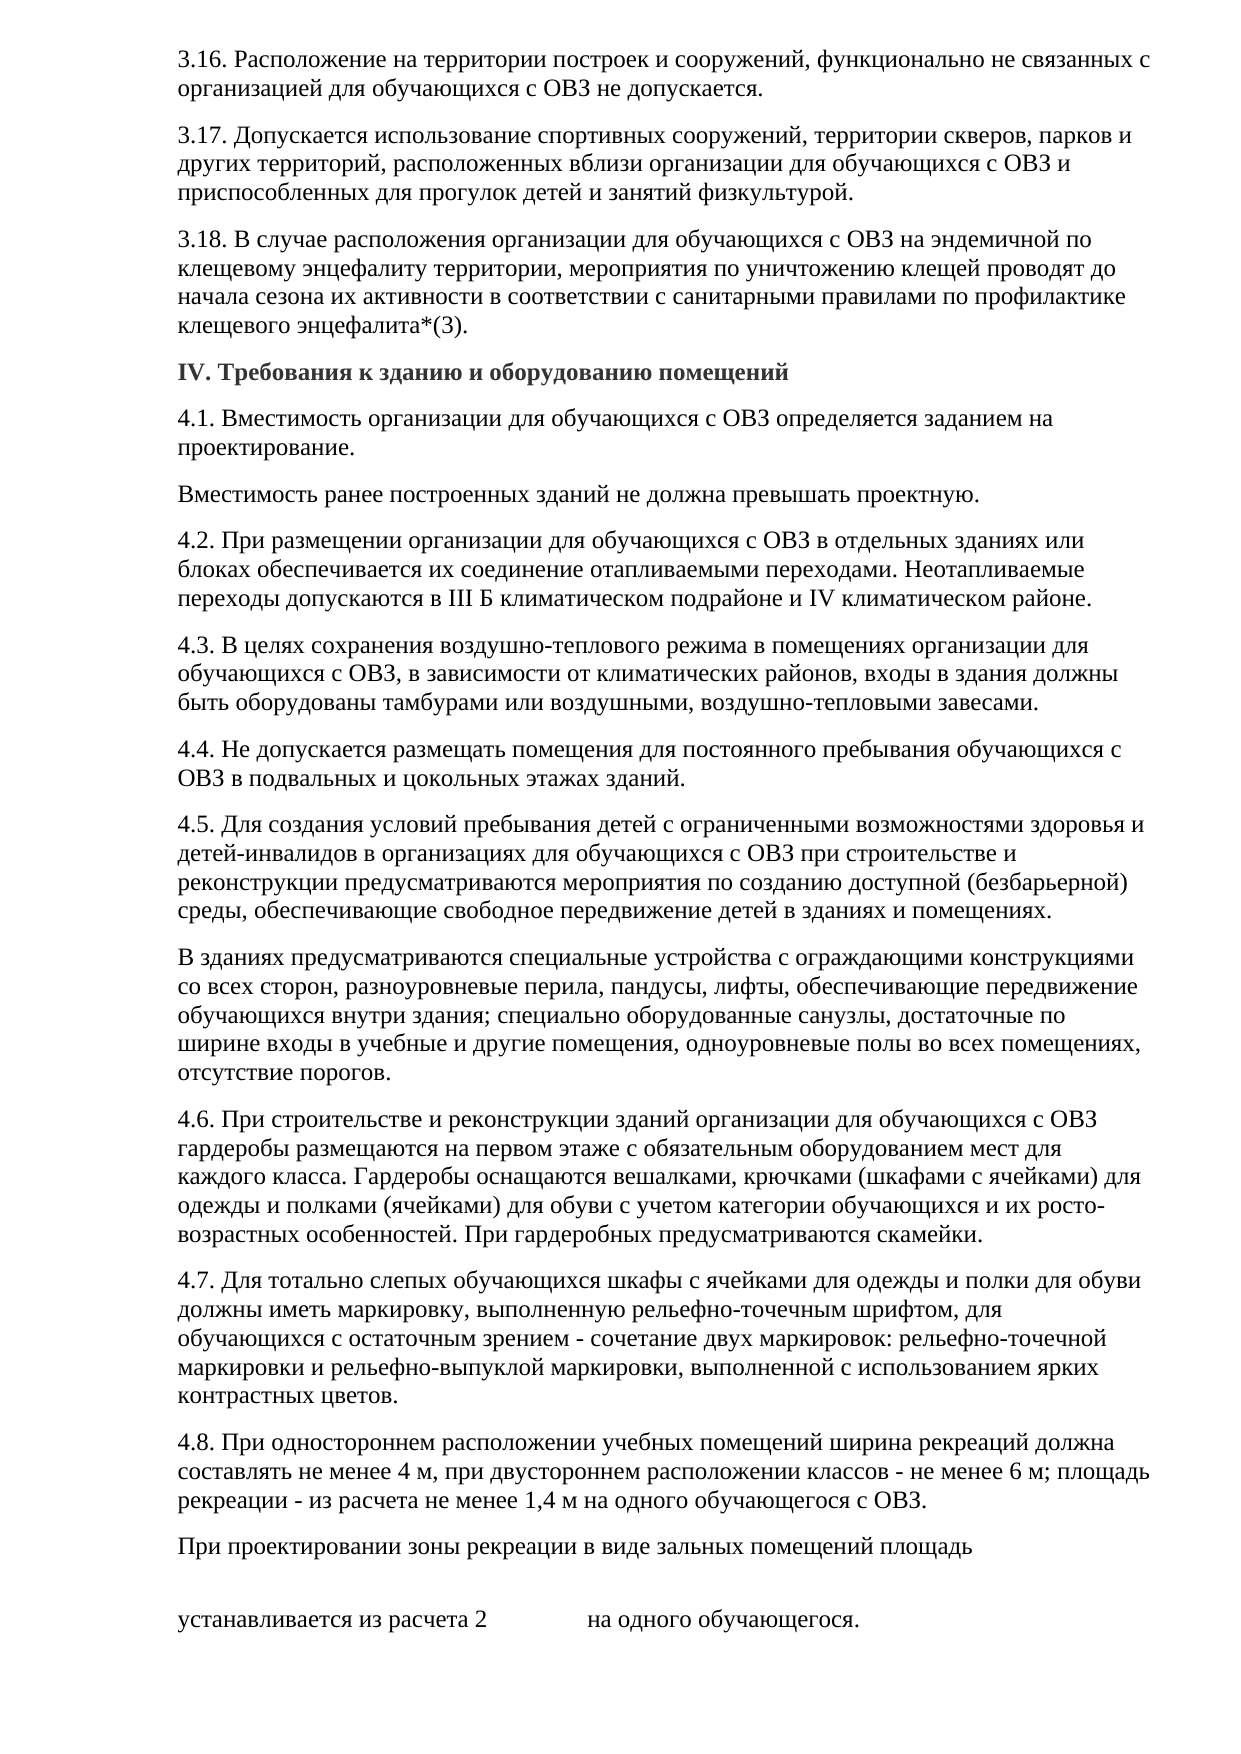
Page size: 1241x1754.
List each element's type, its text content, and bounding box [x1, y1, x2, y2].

text 4.1. Вместимость организации для обучающихся с ОВЗ определяется заданием на проектирование. [177, 403, 1152, 461]
text IV. Требования к зданию и оборудованию помещений [177, 357, 1152, 386]
text 4.7. Для тотально слепых обучающихся шкафы с ячейками для одежды и полки для обуви должны иметь маркировку, выполненную рельефно-точечным шрифтом, для обучающихся с остаточным зрением - сочетание двух маркировок: рельефно-точечной маркировки и рельефно-выпуклой маркировки, выполненной с использованием ярких контрастных цветов. [177, 1266, 1152, 1409]
text 3.18. В случае расположения организации для обучающихся с ОВЗ на эндемичной по клещевому энцефалиту территории, мероприятия по уничтожению клещей проводят до начала сезона их активности в соответствии с санитарными правилами по профилактике клещевого энцефалита*(3). [177, 224, 1152, 339]
text 4.8. При одностороннем расположении учебных помещений ширина рекреаций должна составлять не менее 4 м, при двустороннем расположении классов - не менее 6 м; площадь рекреации - из расчета не менее 1,4 м на одного обучающегося с ОВЗ. [177, 1427, 1152, 1513]
text 4.6. При строительстве и реконструкции зданий организации для обучающихся с ОВЗ гардеробы размещаются на первом этаже с обязательным оборудованием мест для каждого класса. Гардеробы оснащаются вешалками, крючками (шкафами с ячейками) для одежды и полками (ячейками) для обуви с учетом категории обучающихся и их росто-возрастных особенностей. При гардеробных предусматриваются скамейки. [177, 1104, 1152, 1248]
text Вместимость ранее построенных зданий не должна превышать проектную. [177, 479, 1152, 508]
text При проектировании зоны рекреации в виде зальных помещений площадь устанавливается из расчета 2 на одного обучающегося. [177, 1531, 1152, 1633]
text 3.17. Допускается использование спортивных сооружений, территории скверов, парков и других территорий, расположенных вблизи организации для обучающихся с ОВЗ и приспособленных для прогулок детей и занятий физкультурой. [177, 120, 1152, 206]
text 3.16. Расположение на территории построек и сооружений, функционально не связанных с организацией для обучающихся с ОВЗ не допускается. [177, 44, 1152, 102]
text 4.2. При размещении организации для обучающихся с ОВЗ в отдельных зданиях или блоках обеспечивается их соединение отапливаемыми переходами. Неотапливаемые переходы допускаются в III Б климатическом подрайоне и IV климатическом районе. [177, 526, 1152, 612]
text 4.5. Для создания условий пребывания детей с ограниченными возможностями здоровья и детей-инвалидов в организациях для обучающихся с ОВЗ при строительстве и реконструкции предусматриваются мероприятия по созданию доступной (безбарьерной) среды, обеспечивающие свободное передвижение детей в зданиях и помещениях. [177, 809, 1152, 924]
text 4.3. В целях сохранения воздушно-теплового режима в помещениях организации для обучающихся с ОВЗ, в зависимости от климатических районов, входы в здания должны быть оборудованы тамбурами или воздушными, воздушно-тепловыми завесами. [177, 630, 1152, 716]
text В зданиях предусматриваются специальные устройства с ограждающими конструкциями со всех сторон, разноуровневые перила, пандусы, лифты, обеспечивающие передвижение обучающихся внутри здания; специально оборудованные санузлы, достаточные по ширине входы в учебные и другие помещения, одноуровневые полы во всех помещениях, отсутствие порогов. [177, 942, 1152, 1086]
text 4.4. Не допускается размещать помещения для постоянного пребывания обучающихся с ОВЗ в подвальных и цокольных этажах зданий. [177, 734, 1152, 791]
